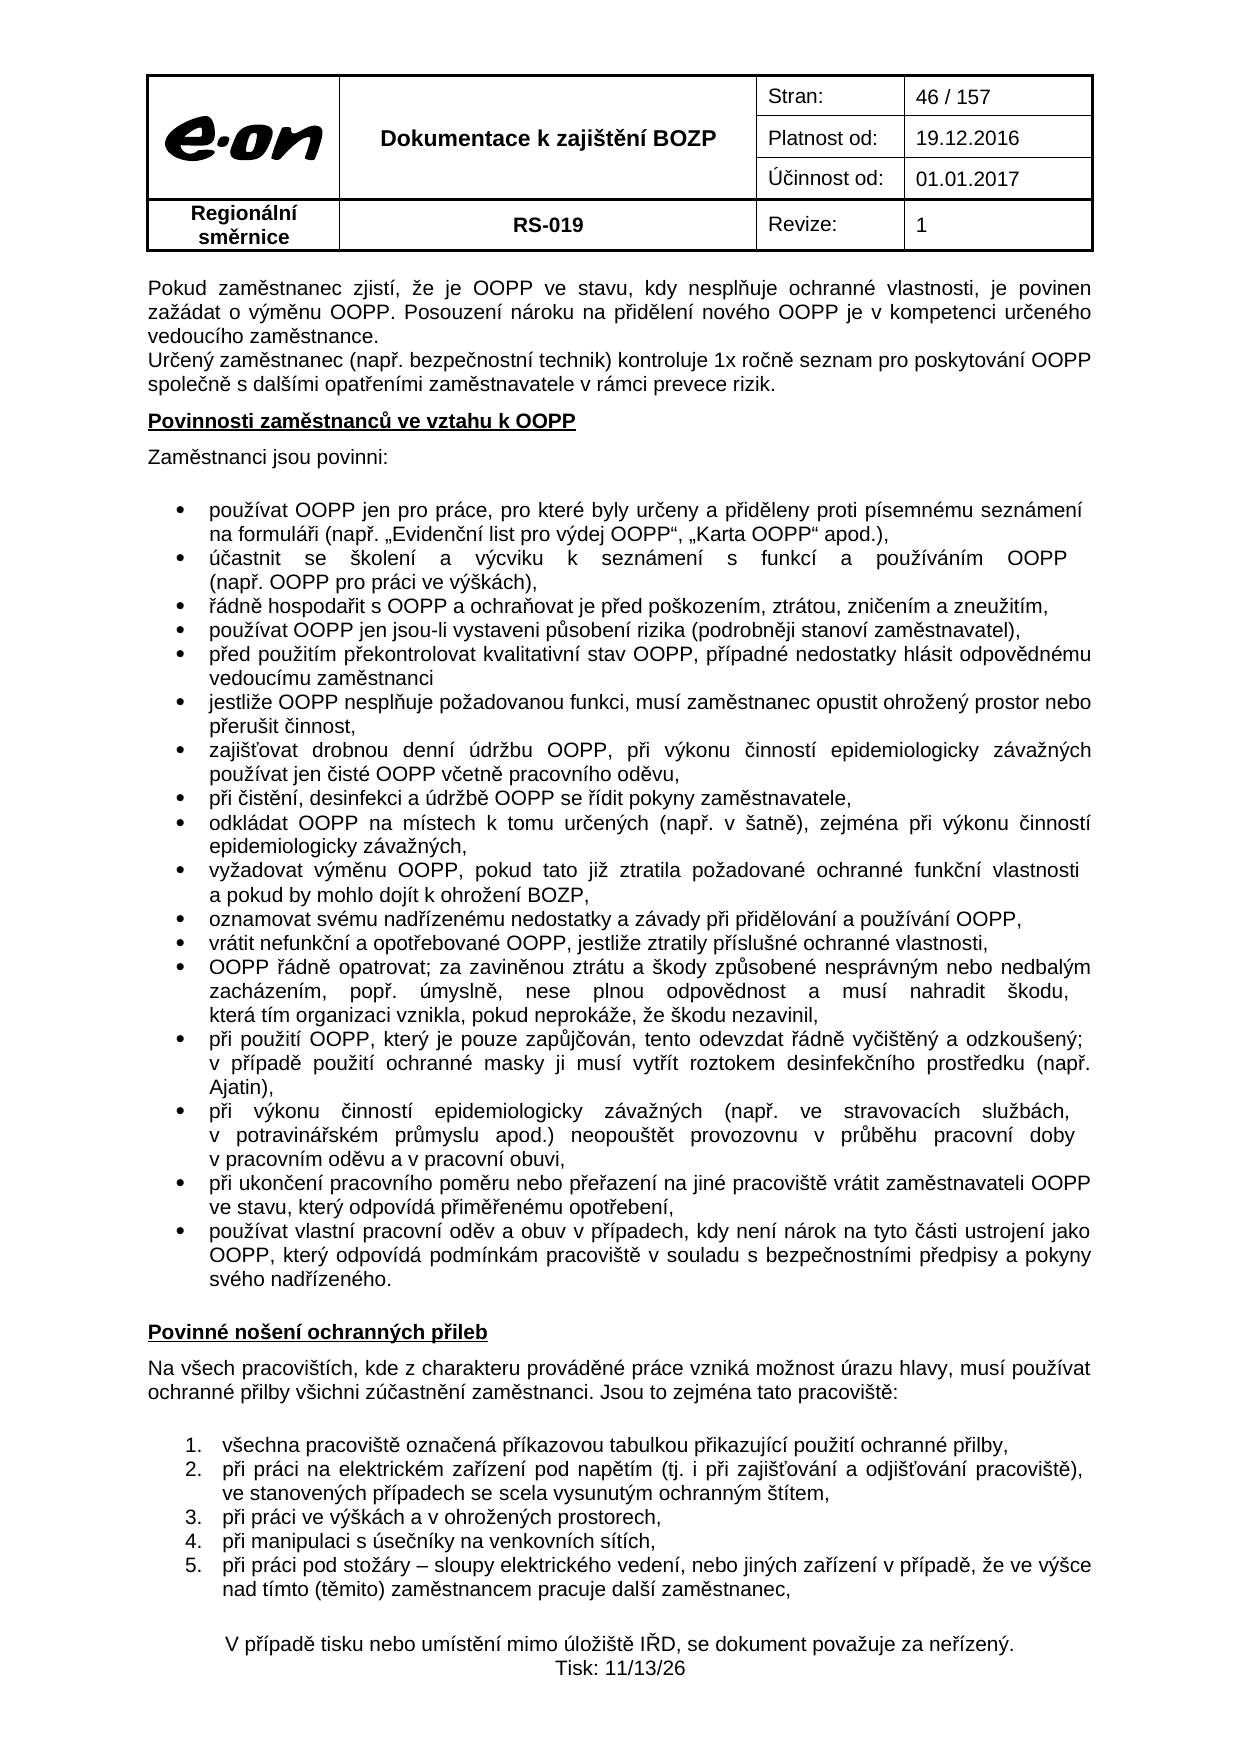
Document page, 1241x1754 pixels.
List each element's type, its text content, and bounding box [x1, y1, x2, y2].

list při ukončení pracovního poměru nebo přeřazení na jiné pracoviště vrátit zaměstnavateli OOPP ve stavu, který odpovídá přiměřenému opotřebení, [177, 1170, 1092, 1218]
list používat vlastní pracovní oděv a obuv v případech, kdy není nárok na tyto části ustrojení jako OOPP, který odpovídá podmínkám pracoviště v souladu s bezpečnostními předpisy a pokyny svého nadřízeného. [177, 1218, 1092, 1290]
text Na všech pracovištích, kde z charakteru prováděné práce vzniká možnost úrazu hlavy, musí používat ochranné přilby všichni zúčastnění zaměstnanci. Jsou to zejména tato pracoviště: [148, 1356, 1092, 1404]
list při práci na elektrickém zařízení pod napětím (tj. i při zajišťování a odjišťování pracoviště), ve stanovených případech se scela vysunutým ochranným štítem, [185, 1457, 1092, 1505]
title Povinné nošení ochranných přileb [148, 1319, 1092, 1343]
list OOPP řádně opatrovat; za zaviněnou ztrátu a škody způsobené nesprávným nebo nedbalým zacházením, popř. úmyslně, nese plnou odpovědnost a musí nahradit škodu, která tím organizaci vznikla, pokud neprokáže, že škodu nezavinil, [177, 954, 1092, 1026]
list účastnit se školení a výcviku k seznámení s funkcí a používáním OOPP (např. OOPP pro práci ve výškách), [177, 546, 1092, 594]
list řádně hospodařit s OOPP a ochraňovat je před poškozením, ztrátou, zničením a zneužitím, [177, 594, 1092, 618]
text Pokud zaměstnanec zjistí, že je OOPP ve stavu, kdy nesplňuje ochranné vlastnosti, je povinen zažádat o výměnu OOPP. Posouzení nároku na přidělení nového OOPP je v kompetenci určeného vedoucího zaměstnance. [148, 276, 1092, 348]
list oznamovat svému nadřízenému nedostatky a závady při přidělování a používání OOPP, [177, 906, 1092, 930]
list při výkonu činností epidemiologicky závažných (např. ve stravovacích službách, v potravinářském průmyslu apod.) neopouštět provozovnu v průběhu pracovní doby v pracovním oděvu a v pracovní obuvi, [177, 1098, 1092, 1170]
list při použití OOPP, který je pouze zapůjčován, tento odevzdat řádně vyčištěný a odzkoušený; v případě použití ochranné masky ji musí vytřít roztokem desinfekčního prostředku (např. Ajatin), [177, 1026, 1092, 1098]
list při manipulaci s úsečníky na venkovních sítích, [185, 1529, 1092, 1553]
list při práci ve výškách a v ohrožených prostorech, [185, 1505, 1092, 1529]
list zajišťovat drobnou denní údržbu OOPP, při výkonu činností epidemiologicky závažných používat jen čisté OOPP včetně pracovního oděvu, [177, 738, 1092, 786]
list vyžadovat výměnu OOPP, pokud tato již ztratila požadované ochranné funkční vlastnosti a pokud by mohlo dojít k ohrožení BOZP, [177, 858, 1092, 906]
list při čistění, desinfekci a údržbě OOPP se řídit pokyny zaměstnavatele, [177, 786, 1092, 810]
title Povinnosti zaměstnanců ve vztahu k OOPP [148, 408, 1092, 432]
list odkládat OOPP na místech k tomu určených (např. v šatně), zejména při výkonu činností epidemiologicky závažných, [177, 810, 1092, 858]
list před použitím překontrolovat kvalitativní stav OOPP, případné nedostatky hlásit odpovědnému vedoucímu zaměstnanci [177, 642, 1092, 690]
text Zaměstnanci jsou povinni: [148, 445, 1092, 469]
list vrátit nefunkční a opotřebované OOPP, jestliže ztratily příslušné ochranné vlastnosti, [177, 930, 1092, 954]
list používat OOPP jen jsou-li vystaveni působení rizika (podrobněji stanoví zaměstnavatel), [177, 618, 1092, 642]
list všechna pracoviště označená příkazovou tabulkou přikazující použití ochranné přilby, [185, 1433, 1092, 1457]
list jestliže OOPP nesplňuje požadovanou funkci, musí zaměstnanec opustit ohrožený prostor nebo přerušit činnost, [177, 690, 1092, 738]
list při práci pod stožáry – sloupy elektrického vedení, nebo jiných zařízení v případě, že ve výšce nad tímto (těmito) zaměstnancem pracuje další zaměstnanec, [185, 1553, 1092, 1601]
text Určený zaměstnanec (např. bezpečnostní technik) kontroluje 1x ročně seznam pro poskytování OOPP společně s dalšími opatřeními zaměstnavatele v rámci prevece rizik. [148, 348, 1092, 396]
list používat OOPP jen pro práce, pro které byly určeny a přiděleny proti písemnému seznámení na formuláři (např. „Evidenční list pro výdej OOPP“, „Karta OOPP“ apod.), [177, 498, 1092, 546]
